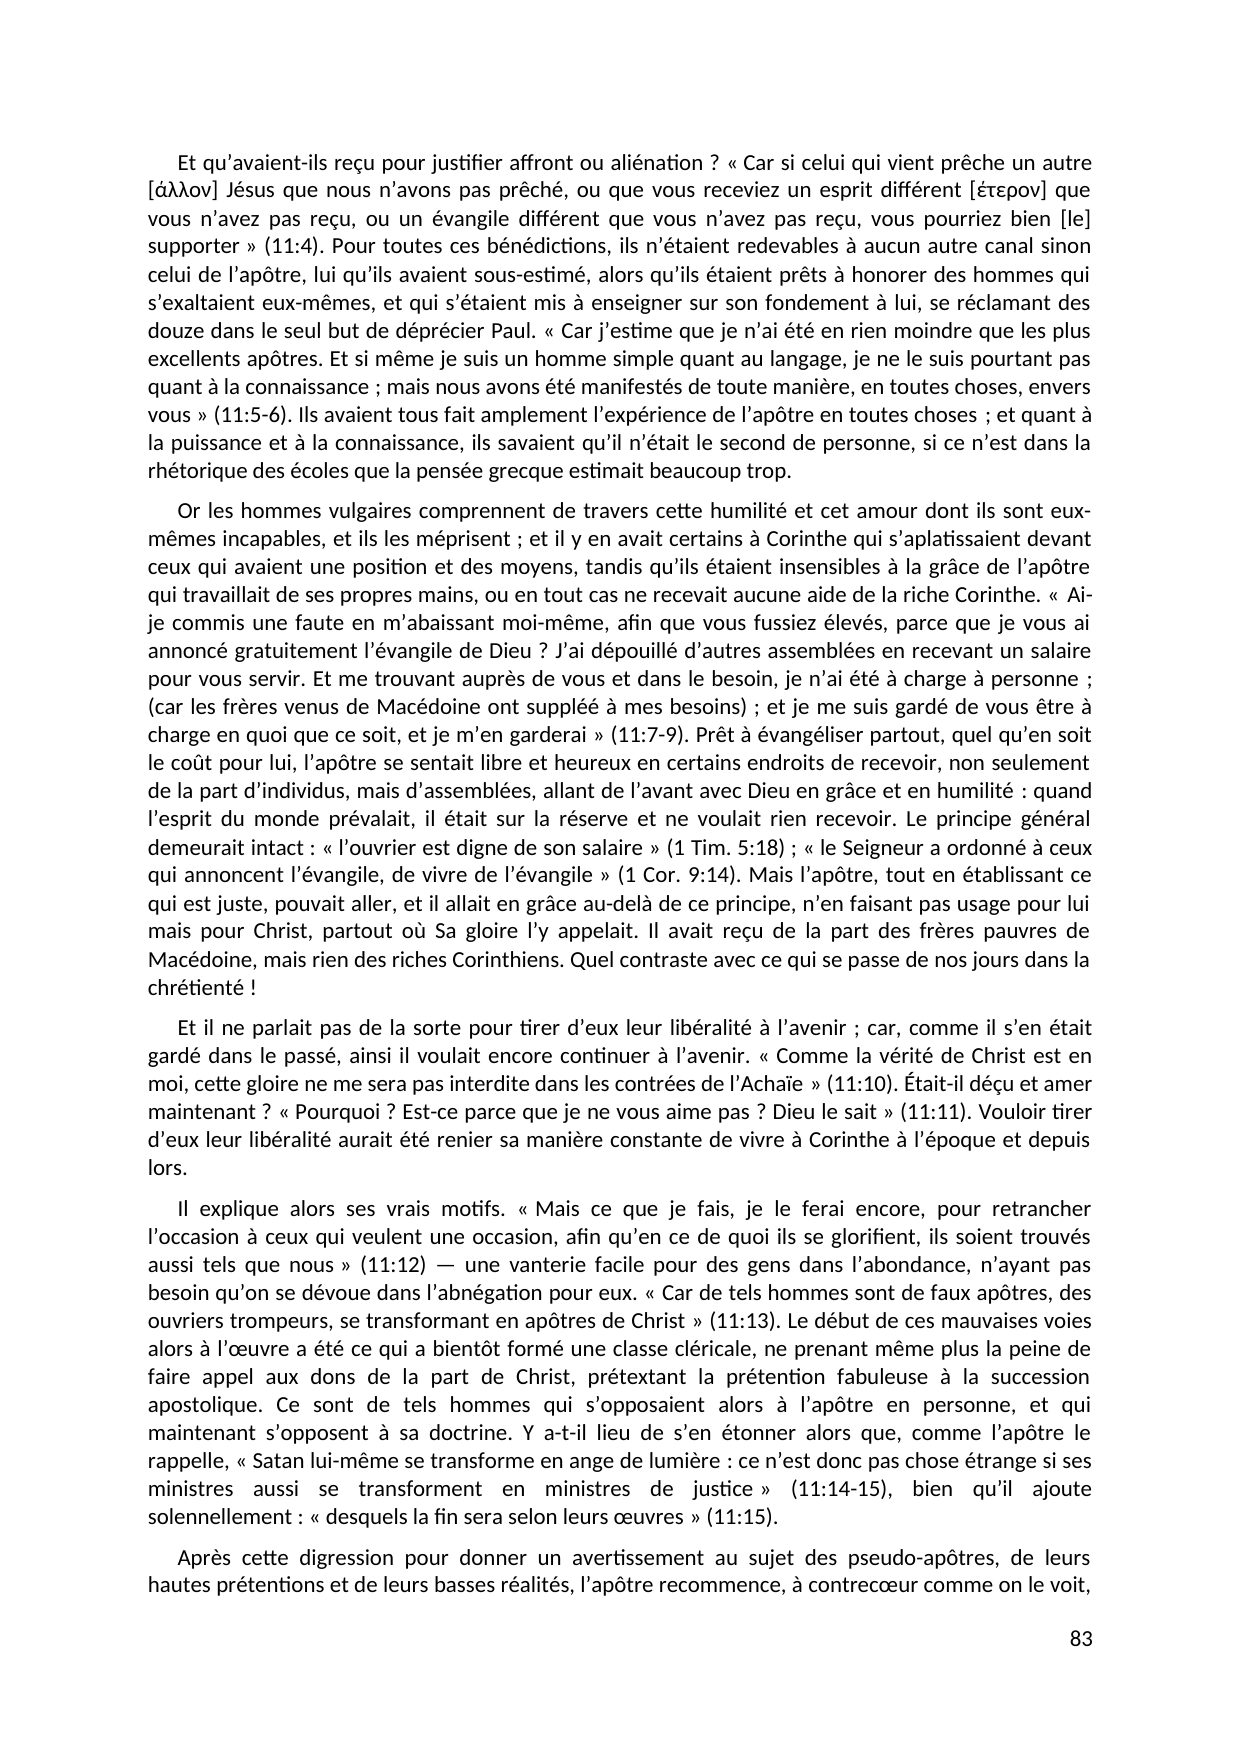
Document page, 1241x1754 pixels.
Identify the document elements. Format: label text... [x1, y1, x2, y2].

text Il explique alors ses vrais motifs. « Mais ce que je fais, je le ferai encore, pour retrancher l’occasion à ceux qui veulent une occasion, afin qu’en ce de quoi ils se glorifient, ils soient trouvés aussi tels que nous » (11:12) — une vanterie facile pour des gens dans l’abondance, n’ayant pas besoin qu’on se dévoue dans l’abnégation pour eux. « Car de tels hommes sont de faux apôtres, des ouvriers trompeurs, se transformant en apôtres de Christ » (11:13). Le début de ces mauvaises voies alors à l’œuvre a été ce qui a bientôt formé une classe cléricale, ne prenant même plus la peine de faire appel aux dons de la part de Christ, prétextant la prétention fabuleuse à la succession apostolique. Ce sont de tels hommes qui s’opposaient alors à l’apôtre en personne, et qui maintenant s’opposent à sa doctrine. Y a-t-il lieu de s’en étonner alors que, comme l’apôtre le rappelle, « Satan lui-même se transforme en ange de lumière : ce n’est donc pas chose étrange si ses ministres aussi se transforment en ministres de justice » (11:14-15), bien qu’il ajoute solennellement : « desquels la fin sera selon leurs œuvres » (11:15). [148, 1194, 1093, 1530]
text Et qu’avaient-ils reçu pour justifier affront ou aliénation ? « Car si celui qui vient prêche un autre [άλλον] Jésus que nous n’avons pas prêché, ou que vous receviez un esprit différent [έτερον] que vous n’avez pas reçu, ou un évangile différent que vous n’avez pas reçu, vous pourriez bien [le] supporter » (11:4). Pour toutes ces bénédictions, ils n’étaient redevables à aucun autre canal sinon celui de l’apôtre, lui qu’ils avaient sous-estimé, alors qu’ils étaient prêts à honorer des hommes qui s’exaltaient eux-mêmes, et qui s’étaient mis à enseigner sur son fondement à lui, se réclamant des douze dans le seul but de déprécier Paul. « Car j’estime que je n’ai été en rien moindre que les plus excellents apôtres. Et si même je suis un homme simple quant au langage, je ne le suis pourtant pas quant à la connaissance ; mais nous avons été manifestés de toute manière, en toutes choses, envers vous » (11:5-6). Ils avaient tous fait amplement l’expérience de l’apôtre en toutes choses ; et quant à la puissance et à la connaissance, ils savaient qu’il n’était le second de personne, si ce n’est dans la rhétorique des écoles que la pensée grecque estimait beaucoup trop. [148, 148, 1093, 484]
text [148, 1543, 1093, 1599]
text Et il ne parlait pas de la sorte pour tirer d’eux leur libéralité à l’avenir ; car, comme il s’en était gardé dans le passé, ainsi il voulait encore continuer à l’avenir. « Comme la vérité de Christ est en moi, cette gloire ne me sera pas interdite dans les contrées de l’Achaïe » (11:10). Était-il déçu et amer maintenant ? « Pourquoi ? Est-ce parce que je ne vous aime pas ? Dieu le sait » (11:11). Vouloir tirer d’eux leur libéralité aurait été renier sa manière constante de vivre à Corinthe à l’époque et depuis lors. [148, 1013, 1093, 1181]
text Or les hommes vulgaires comprennent de travers cette humilité et cet amour dont ils sont eux-mêmes incapables, et ils les méprisent ; et il y en avait certains à Corinthe qui s’aplatissaient devant ceux qui avaient une position et des moyens, tandis qu’ils étaient insensibles à la grâce de l’apôtre qui travaillait de ses propres mains, ou en tout cas ne recevait aucune aide de la riche Corinthe. « Ai-je commis une faute en m’abaissant moi-même, afin que vous fussiez élevés, parce que je vous ai annoncé gratuitement l’évangile de Dieu ? J’ai dépouillé d’autres assemblées en recevant un salaire pour vous servir. Et me trouvant auprès de vous et dans le besoin, je n’ai été à charge à personne ; (car les frères venus de Macédoine ont suppléé à mes besoins) ; et je me suis gardé de vous être à charge en quoi que ce soit, et je m’en garderai » (11:7-9). Prêt à évangéliser partout, quel qu’en soit le coût pour lui, l’apôtre se sentait libre et heureux en certains endroits de recevoir, non seulement de la part d’individus, mais d’assemblées, allant de l’avant avec Dieu en grâce et en humilité : quand l’esprit du monde prévalait, il était sur la réserve et ne voulait rien recevoir. Le principe général demeurait intact : « l’ouvrier est digne de son salaire » (1 Tim. 5:18) ; « le Seigneur a ordonné à ceux qui annoncent l’évangile, de vivre de l’évangile » (1 Cor. 9:14). Mais l’apôtre, tout en établissant ce qui est juste, pouvait aller, et il allait en grâce au-delà de ce principe, n’en faisant pas usage pour lui mais pour Christ, partout où Sa gloire l’y appelait. Il avait reçu de la part des frères pauvres de Macédoine, mais rien des riches Corinthiens. Quel contraste avec ce qui se passe de nos jours dans la chrétienté ! [148, 496, 1093, 1001]
